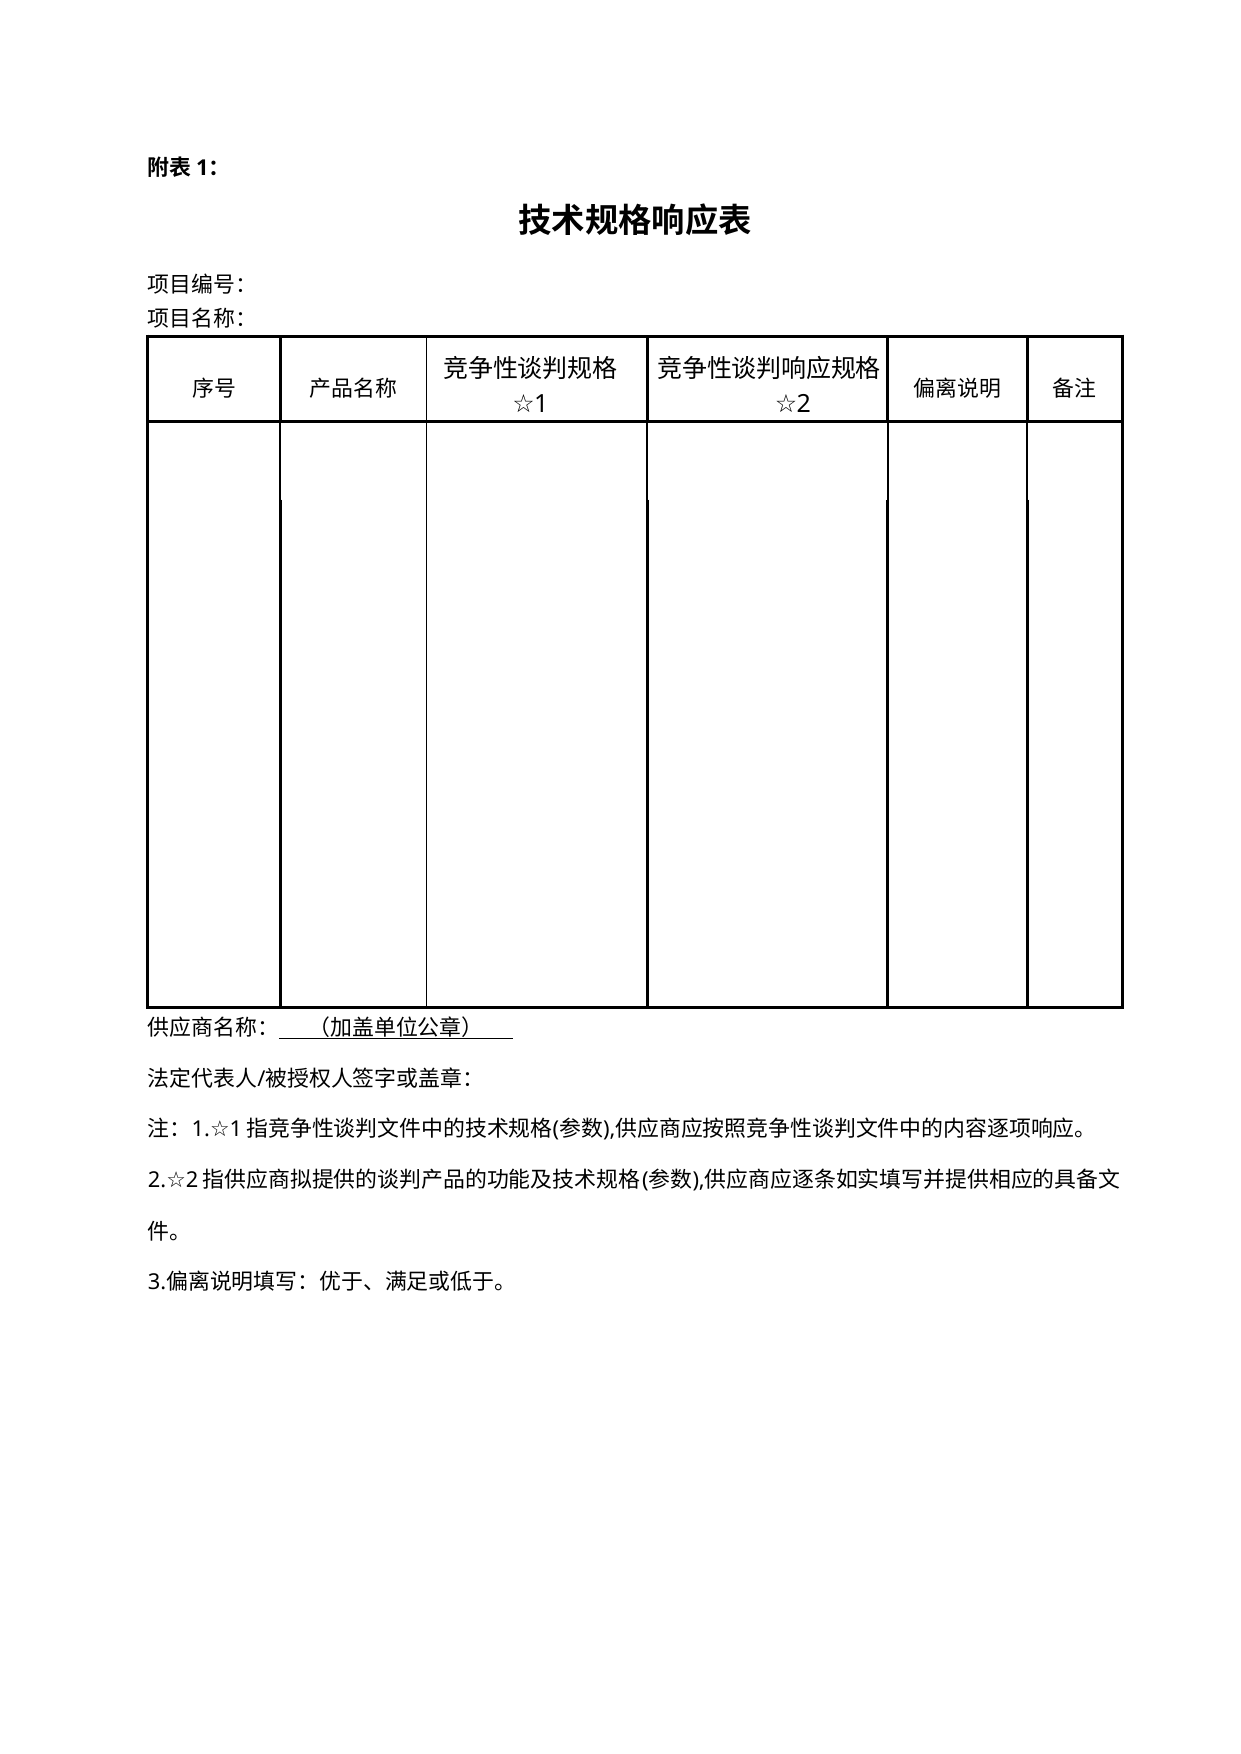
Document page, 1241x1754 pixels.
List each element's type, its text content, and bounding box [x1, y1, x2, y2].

table_cell [889, 423, 1026, 499]
text 附表1： [148, 148, 1122, 183]
table_header 备注 [1029, 338, 1121, 420]
table_cell [427, 423, 646, 499]
table_cell [1029, 500, 1121, 1006]
table_cell [889, 500, 1026, 1006]
text 供应商名称： （加盖单位公章） [148, 1009, 1122, 1043]
table_cell [149, 500, 279, 1006]
table_cell [427, 500, 646, 1006]
table_cell [149, 423, 279, 499]
text 注：1.☆1指竞争性谈判文件中的技术规格(参数),供应商应按照竞争性谈判文件中的内容逐项响应。 [148, 1110, 1122, 1144]
text 2.☆2指供应商拟提供的谈判产品的功能及技术规格(参数),供应商应逐条如实填写并提供相应的具备文件。 [148, 1160, 1122, 1247]
table_header 序号 [149, 338, 279, 420]
text 3.偏离说明填写：优于、满足或低于。 [148, 1263, 1122, 1298]
text 法定代表人/被授权人签字或盖章： [148, 1059, 1122, 1094]
table_cell [281, 423, 426, 499]
table_header 产品名称 [282, 338, 426, 420]
table_cell [648, 423, 887, 499]
table_cell [282, 500, 426, 1006]
table_header 竞争性谈判规格 ☆1 [427, 338, 646, 420]
table_cell [649, 500, 886, 1006]
table_cell [1028, 423, 1121, 499]
table_header 偏离说明 [889, 338, 1026, 420]
text 项目编号： [148, 265, 1122, 300]
text 项目名称： [148, 300, 1122, 334]
table_header 竞争性谈判响应规格 ☆2 [649, 338, 886, 420]
text 技术规格响应表 [148, 183, 1122, 253]
